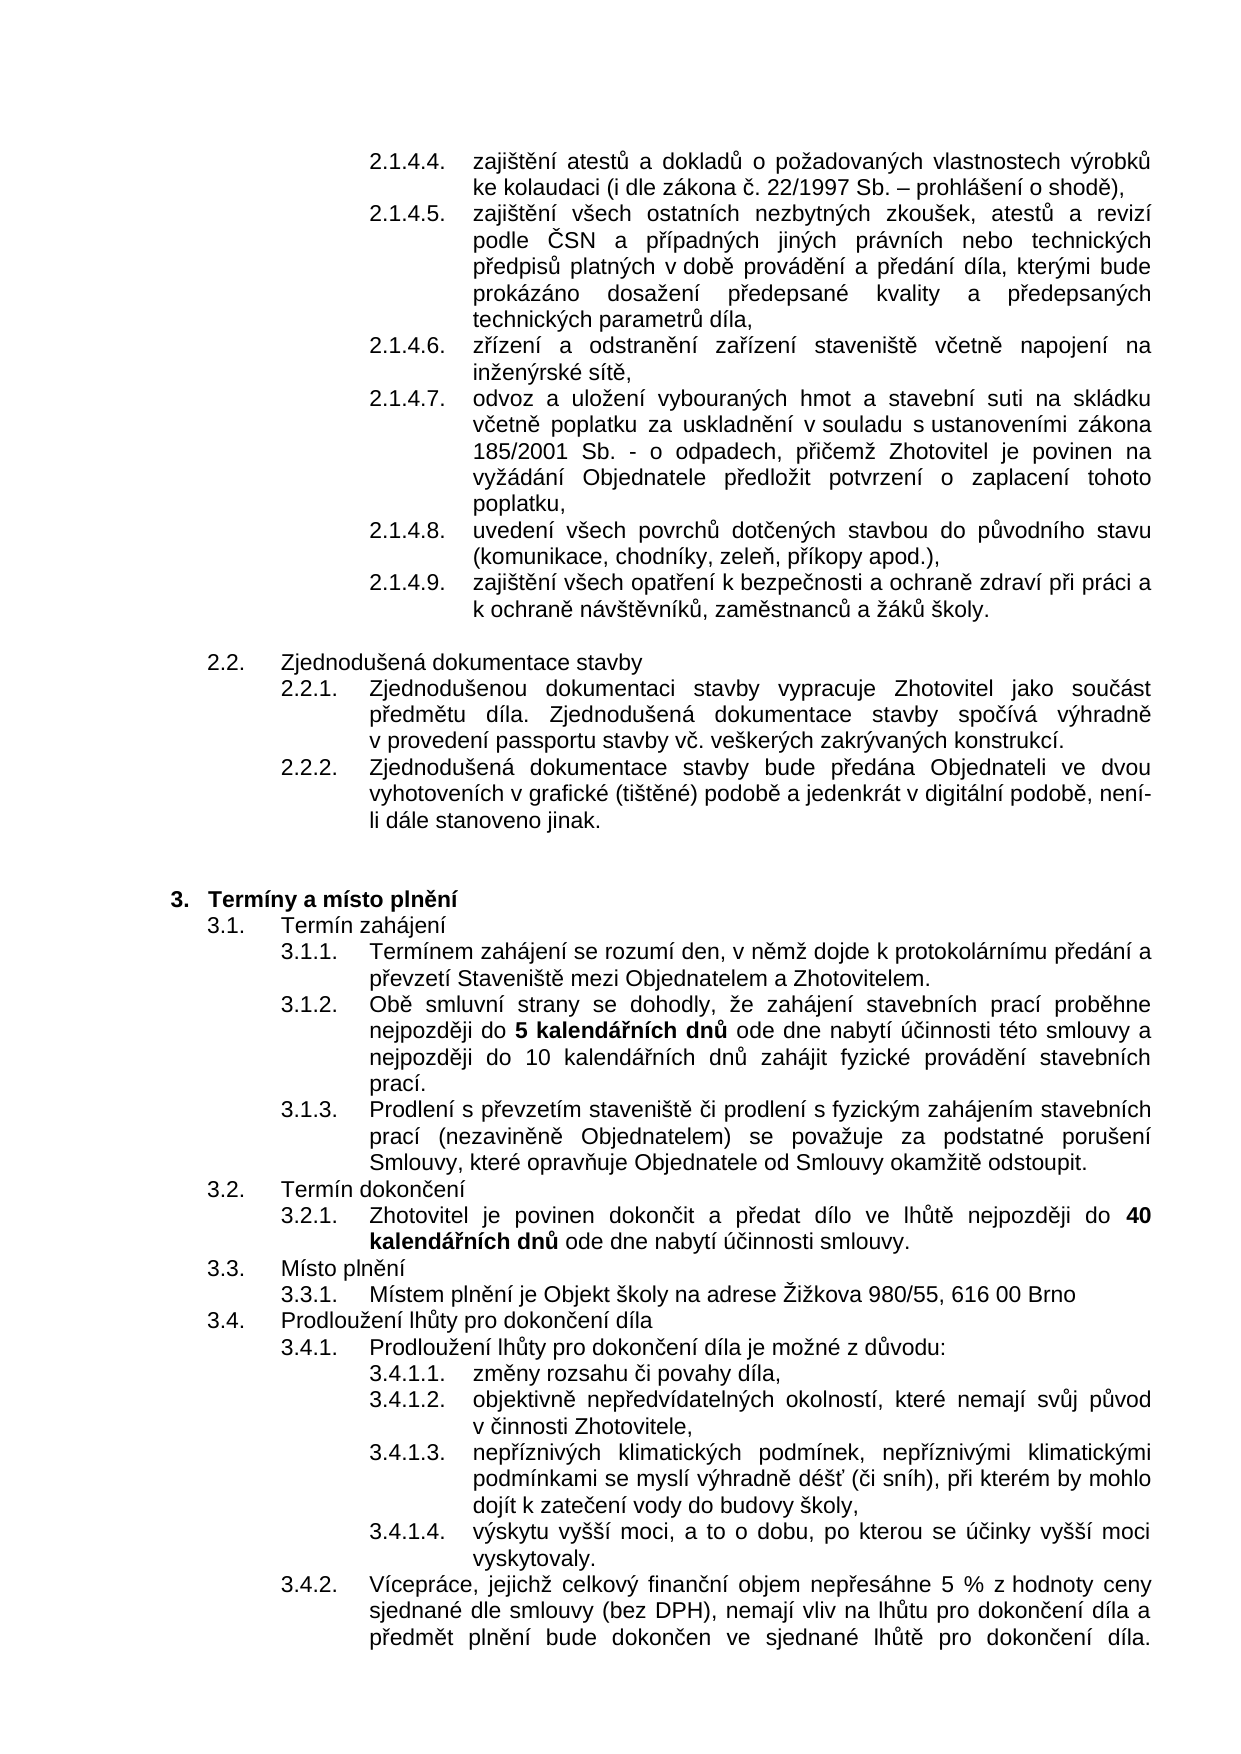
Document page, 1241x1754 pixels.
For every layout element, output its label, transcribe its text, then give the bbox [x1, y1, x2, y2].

list Termínem zahájení se rozumí den, v němž dojde k protokolárnímu předání a převzetí Staveniště mezi Objednatelem a Zhotovitelem. [281, 938, 1152, 991]
list Místo plnění [207, 1254, 1152, 1281]
list zajištění všech ostatních nezbytných zkoušek, atestů a revizí podle ČSN a případných jiných právních nebo technických předpisů platných v době provádění a předání díla, kterými bude prokázáno dosažení předepsané kvality a předepsaných technických parametrů díla, [369, 200, 1152, 332]
list Prodloužení lhůty pro dokončení díla [207, 1307, 1152, 1334]
list Termíny a místo plnění [170, 886, 1152, 912]
list zajištění všech opatření k bezpečnosti a ochraně zdraví při práci a k ochraně návštěvníků, zaměstnanců a žáků školy. [369, 569, 1152, 622]
list zajištění atestů a dokladů o požadovaných vlastnostech výrobků ke kolaudaci (i dle zákona č. 22/1997 Sb. – prohlášení o shodě), [369, 148, 1152, 200]
list Zjednodušená dokumentace stavby [207, 648, 1152, 675]
list zřízení a odstranění zařízení staveniště včetně napojení na inženýrské sítě, [369, 332, 1152, 385]
list Zjednodušenou dokumentaci stavby vypracuje Zhotovitel jako součást předmětu díla. Zjednodušená dokumentace stavby spočívá výhradně v provedení passportu stavby vč. veškerých zakrývaných konstrukcí. [281, 675, 1152, 754]
list Zjednodušená dokumentace stavby bude předána Objednateli ve dvou vyhotoveních v grafické (tištěné) podobě a jedenkrát v digitální podobě, není-li dále stanoveno jinak. [281, 754, 1152, 833]
list Místem plnění je Objekt školy na adrese Žižkova 980/55, 616 00 Brno [281, 1281, 1152, 1307]
list Prodlení s převzetím staveniště či prodlení s fyzickým zahájením stavebních prací (nezaviněně Objednatelem) se považuje za podstatné porušení Smlouvy, které opravňuje Objednatele od Smlouvy okamžitě odstoupit. [281, 1096, 1152, 1176]
list Termín zahájení [207, 912, 1152, 938]
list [281, 1571, 1152, 1650]
list Prodloužení lhůty pro dokončení díla je možné z důvodu: [281, 1334, 1152, 1360]
list Obě smluvní strany se dohodly, že zahájení stavebních prací proběhne nejpozději do 5 kalendářních dnů ode dne nabytí účinnosti této smlouvy a nejpozději do 10 kalendářních dnů zahájit fyzické provádění stavebních prací. [281, 991, 1152, 1096]
list objektivně nepředvídatelných okolností, které nemají svůj původ v činnosti Zhotovitele, [369, 1386, 1152, 1439]
list uvedení všech povrchů dotčených stavbou do původního stavu (komunikace, chodníky, zeleň, příkopy apod.), [369, 517, 1152, 569]
list nepříznivých klimatických podmínek, nepříznivými klimatickými podmínkami se myslí výhradně déšť (či sníh), při kterém by mohlo dojít k zatečení vody do budovy školy, [369, 1439, 1152, 1518]
list výskytu vyšší moci, a to o dobu, po kterou se účinky vyšší moci vyskytovaly. [369, 1518, 1152, 1571]
list odvoz a uložení vybouraných hmot a stavební suti na skládku včetně poplatku za uskladnění v souladu s ustanoveními zákona 185/2001 Sb. - o odpadech, přičemž Zhotovitel je povinen na vyžádání Objednatele předložit potvrzení o zaplacení tohoto poplatku, [369, 385, 1152, 517]
list změny rozsahu či povahy díla, [369, 1360, 1152, 1386]
list Zhotovitel je povinen dokončit a předat dílo ve lhůtě nejpozději do 40 kalendářních dnů ode dne nabytí účinnosti smlouvy. [281, 1202, 1152, 1254]
list Termín dokončení [207, 1176, 1152, 1202]
